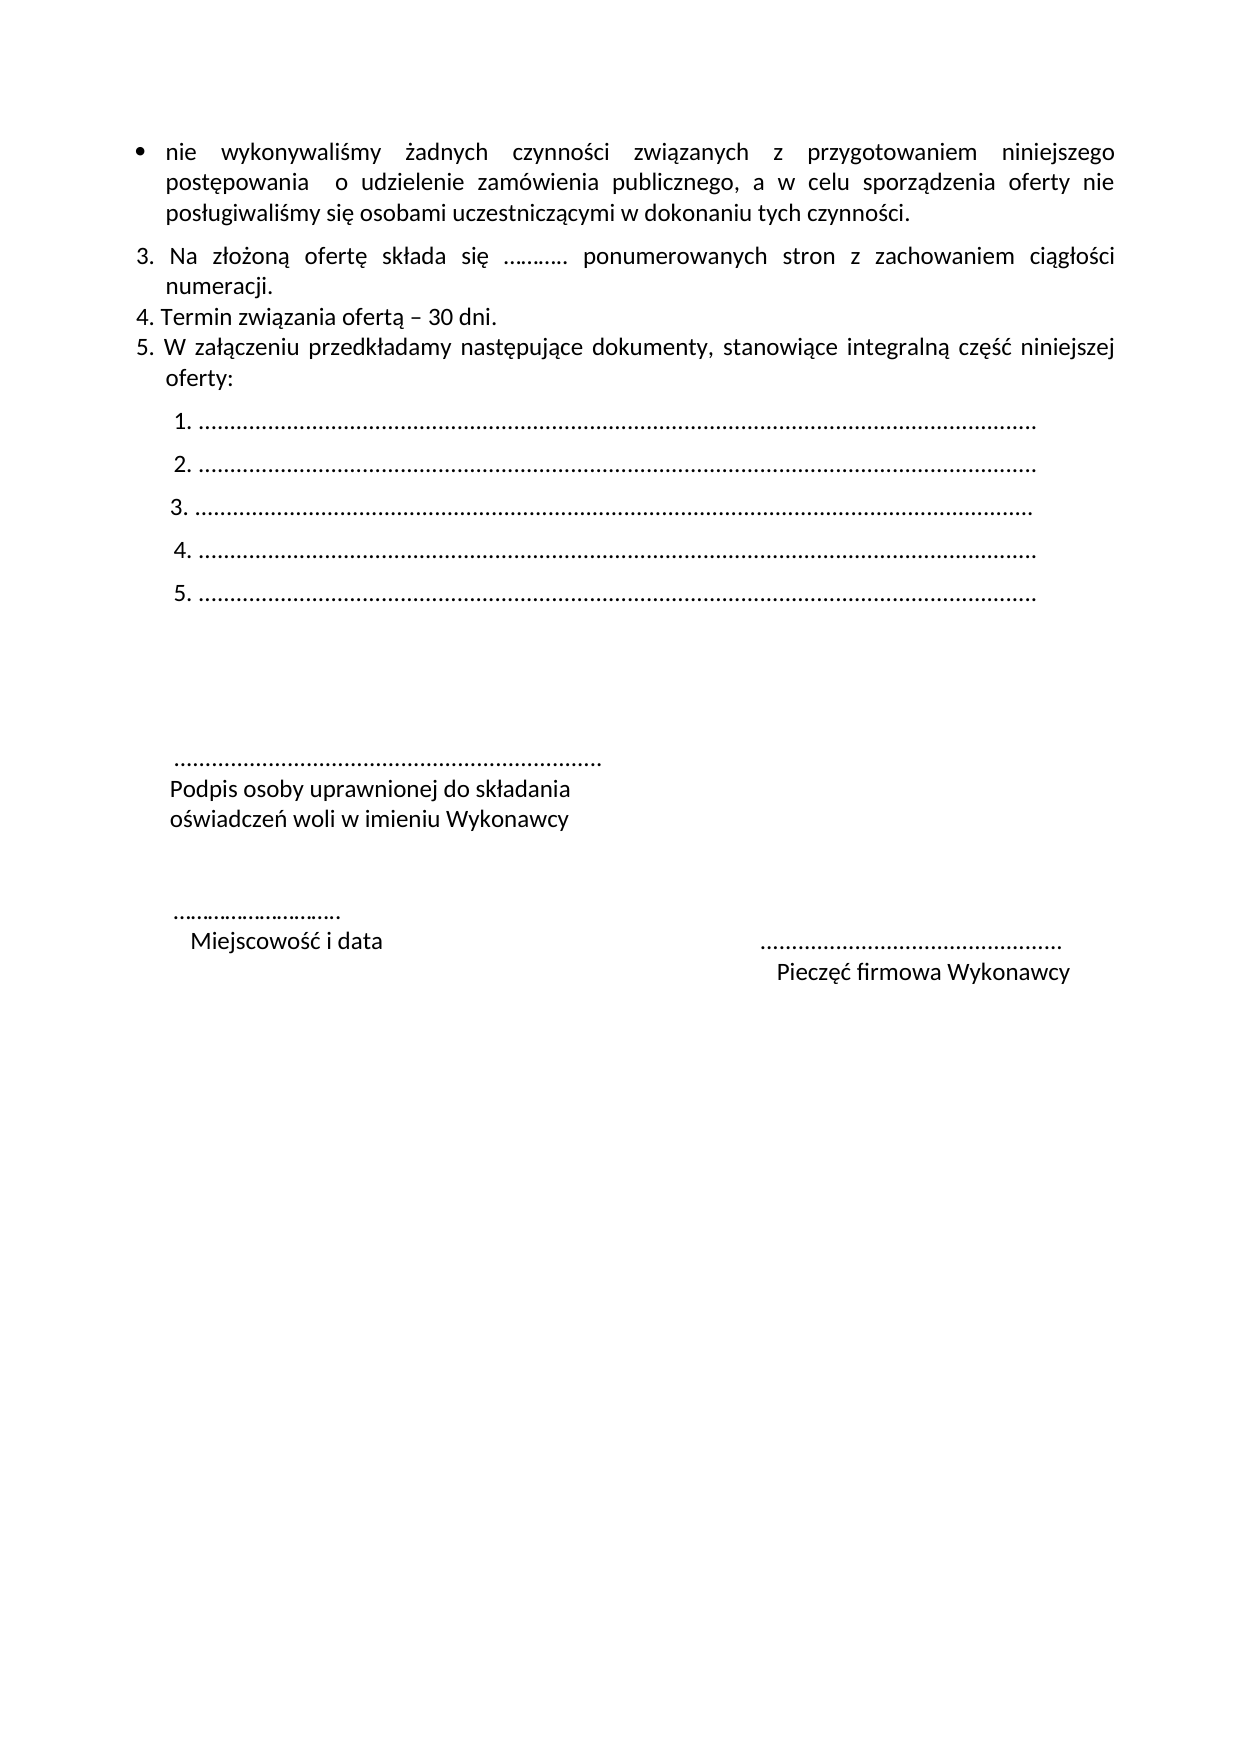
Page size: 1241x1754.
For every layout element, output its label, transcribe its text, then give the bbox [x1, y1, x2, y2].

text 5. ..................................................................................................................................... [173, 577, 1116, 608]
text .................................................................... [173, 742, 1116, 773]
text Podpis osoby uprawnionej do składania [136, 773, 1116, 803]
text Pieczęć firmowa Wykonawcy [136, 956, 1116, 986]
text 4. Termin związania ofertą – 30 dni. [136, 301, 1116, 331]
text Miejscowość i data ................................................ [173, 925, 1116, 956]
text 3. ..................................................................................................................................... [136, 491, 1116, 522]
text 1. ..................................................................................................................................... [173, 405, 1116, 436]
text ……………………….. [173, 895, 1116, 925]
list nie wykonywaliśmy żadnych czynności związanych z przygotowaniem niniejszego postępowania o udzielenie zamówienia publicznego, a w celu sporządzenia oferty nie posługiwaliśmy się osobami uczestniczącymi w dokonaniu tych czynności. [136, 136, 1116, 227]
text oświadczeń woli w imieniu Wykonawcy [136, 803, 1116, 834]
text 2. ..................................................................................................................................... [173, 448, 1116, 478]
text 4. ..................................................................................................................................... [173, 534, 1116, 564]
text 3. Na złożoną ofertę składa się ……….. ponumerowanych stron z zachowaniem ciągłości numeracji. [136, 240, 1116, 301]
text 5. W załączeniu przedkładamy następujące dokumenty, stanowiące integralną część niniejszej oferty: [136, 331, 1116, 392]
